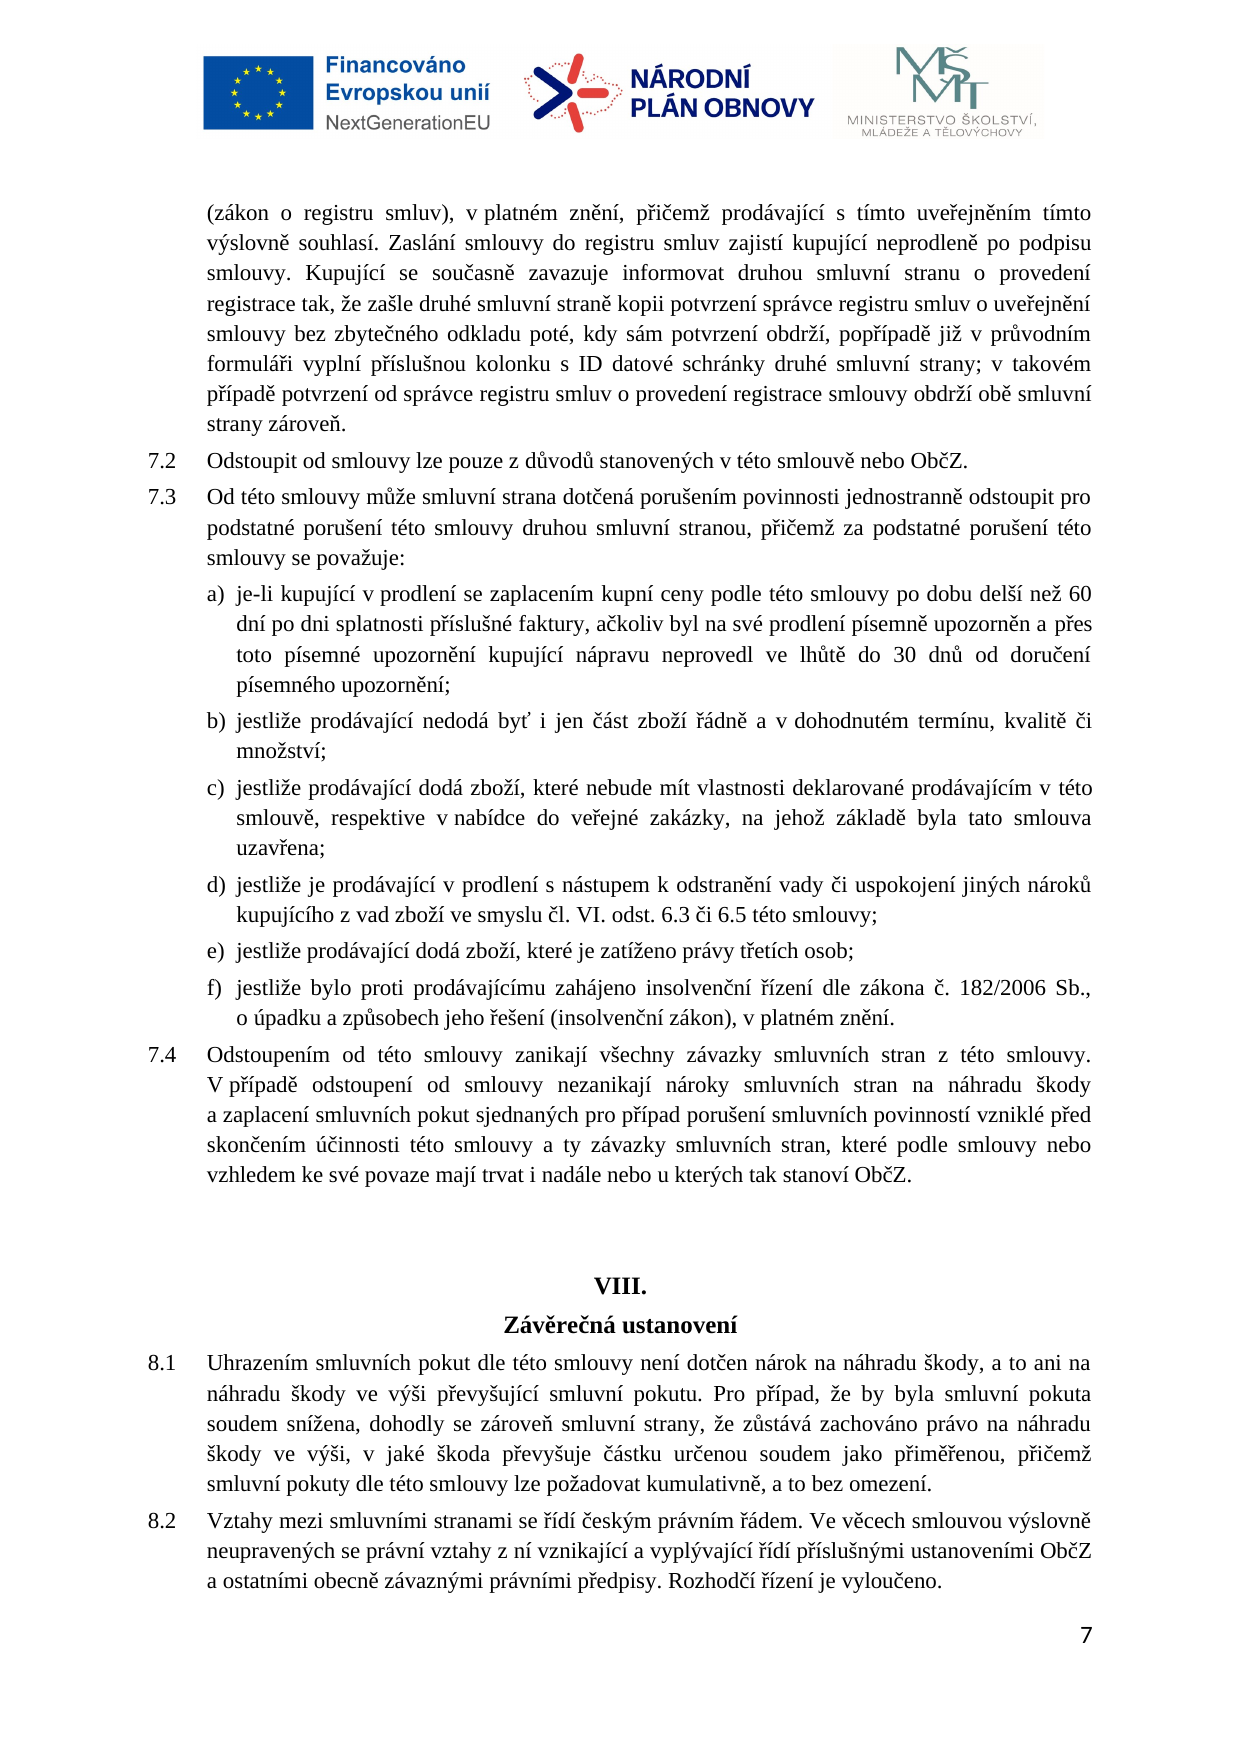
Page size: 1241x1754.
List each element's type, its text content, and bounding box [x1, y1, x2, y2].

text 8.2 Vztahy mezi smluvními stranami se řídí českým právním řádem. Ve věcech smlouvou výslovně neupravených se právní vztahy z ní vznikající a vyplývající řídí příslušnými ustanoveními ObčZ a ostatními obecně závaznými právními předpisy. Rozhodčí řízení je vyloučeno. [148, 1507, 1093, 1593]
text 7.3 Od této smlouvy může smluvní strana dotčená porušením povinnosti jednostranně odstoupit pro podstatné porušení této smlouvy druhou smluvní stranou, přičemž za podstatné porušení této smlouvy se považuje: [148, 483, 1093, 570]
picture [196, 44, 1045, 139]
text f) jestliže bylo proti prodávajícímu zahájeno insolvenční řízení dle zákona č. 182/2006 Sb., o úpadku a způsobech jeho řešení (insolvenční zákon), v platném znění. [207, 974, 1093, 1031]
text 7.4 Odstoupením od této smlouvy zanikají všechny závazky smluvních stran z této smlouvy. V případě odstoupení od smlouvy nezanikají nároky smluvních stran na náhradu škody a zaplacení smluvních pokut sjednaných pro případ porušení smluvních povinností vzniklé před skončením účinnosti této smlouvy a ty závazky smluvních stran, které podle smlouvy nebo vzhledem ke své povaze mají trvat i nadále nebo u kterých tak stanoví ObčZ. [148, 1041, 1093, 1188]
text c) jestliže prodávající dodá zboží, které nebude mít vlastnosti deklarované prodávajícím v této smlouvě, respektive v nabídce do veřejné zakázky, na jehož základě byla tato smlouva uzavřena; [207, 774, 1093, 861]
text 8.1 Uhrazením smluvních pokut dle této smlouvy není dotčen nárok na náhradu škody, a to ani na náhradu škody ve výši převyšující smluvní pokutu. Pro případ, že by byla smluvní pokuta soudem snížena, dohodly se zároveň smluvní strany, že zůstává zachováno právo na náhradu škody ve výši, v jaké škoda převyšuje částku určenou soudem jako přiměřenou, přičemž smluvní pokuty dle této smlouvy lze požadovat kumulativně, a to bez omezení. [148, 1349, 1093, 1497]
title VIII. [148, 1271, 1093, 1299]
text e) jestliže prodávající dodá zboží, které je zatíženo právy třetích osob; [207, 937, 1093, 964]
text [148, 199, 1093, 437]
text d) jestliže je prodávající v prodlení s nástupem k odstranění vady či uspokojení jiných nároků kupujícího z vad zboží ve smyslu čl. VI. odst. 6.3 či 6.5 této smlouvy; [207, 871, 1093, 927]
title Závěrečná ustanovení [148, 1310, 1093, 1339]
text 7.2 Odstoupit od smlouvy lze pouze z důvodů stanovených v této smlouvě nebo ObčZ. [148, 447, 1093, 473]
text a) je-li kupující v prodlení se zaplacením kupní ceny podle této smlouvy po dobu delší než 60 dní po dni splatnosti příslušné faktury, ačkoliv byl na své prodlení písemně upozorněn a přes toto písemné upozornění kupující nápravu neprovedl ve lhůtě do 30 dnů od doručení písemného upozornění; [207, 580, 1093, 697]
text b) jestliže prodávající nedodá byť i jen část zboží řádně a v dohodnutém termínu, kvalitě či množství; [207, 707, 1093, 764]
